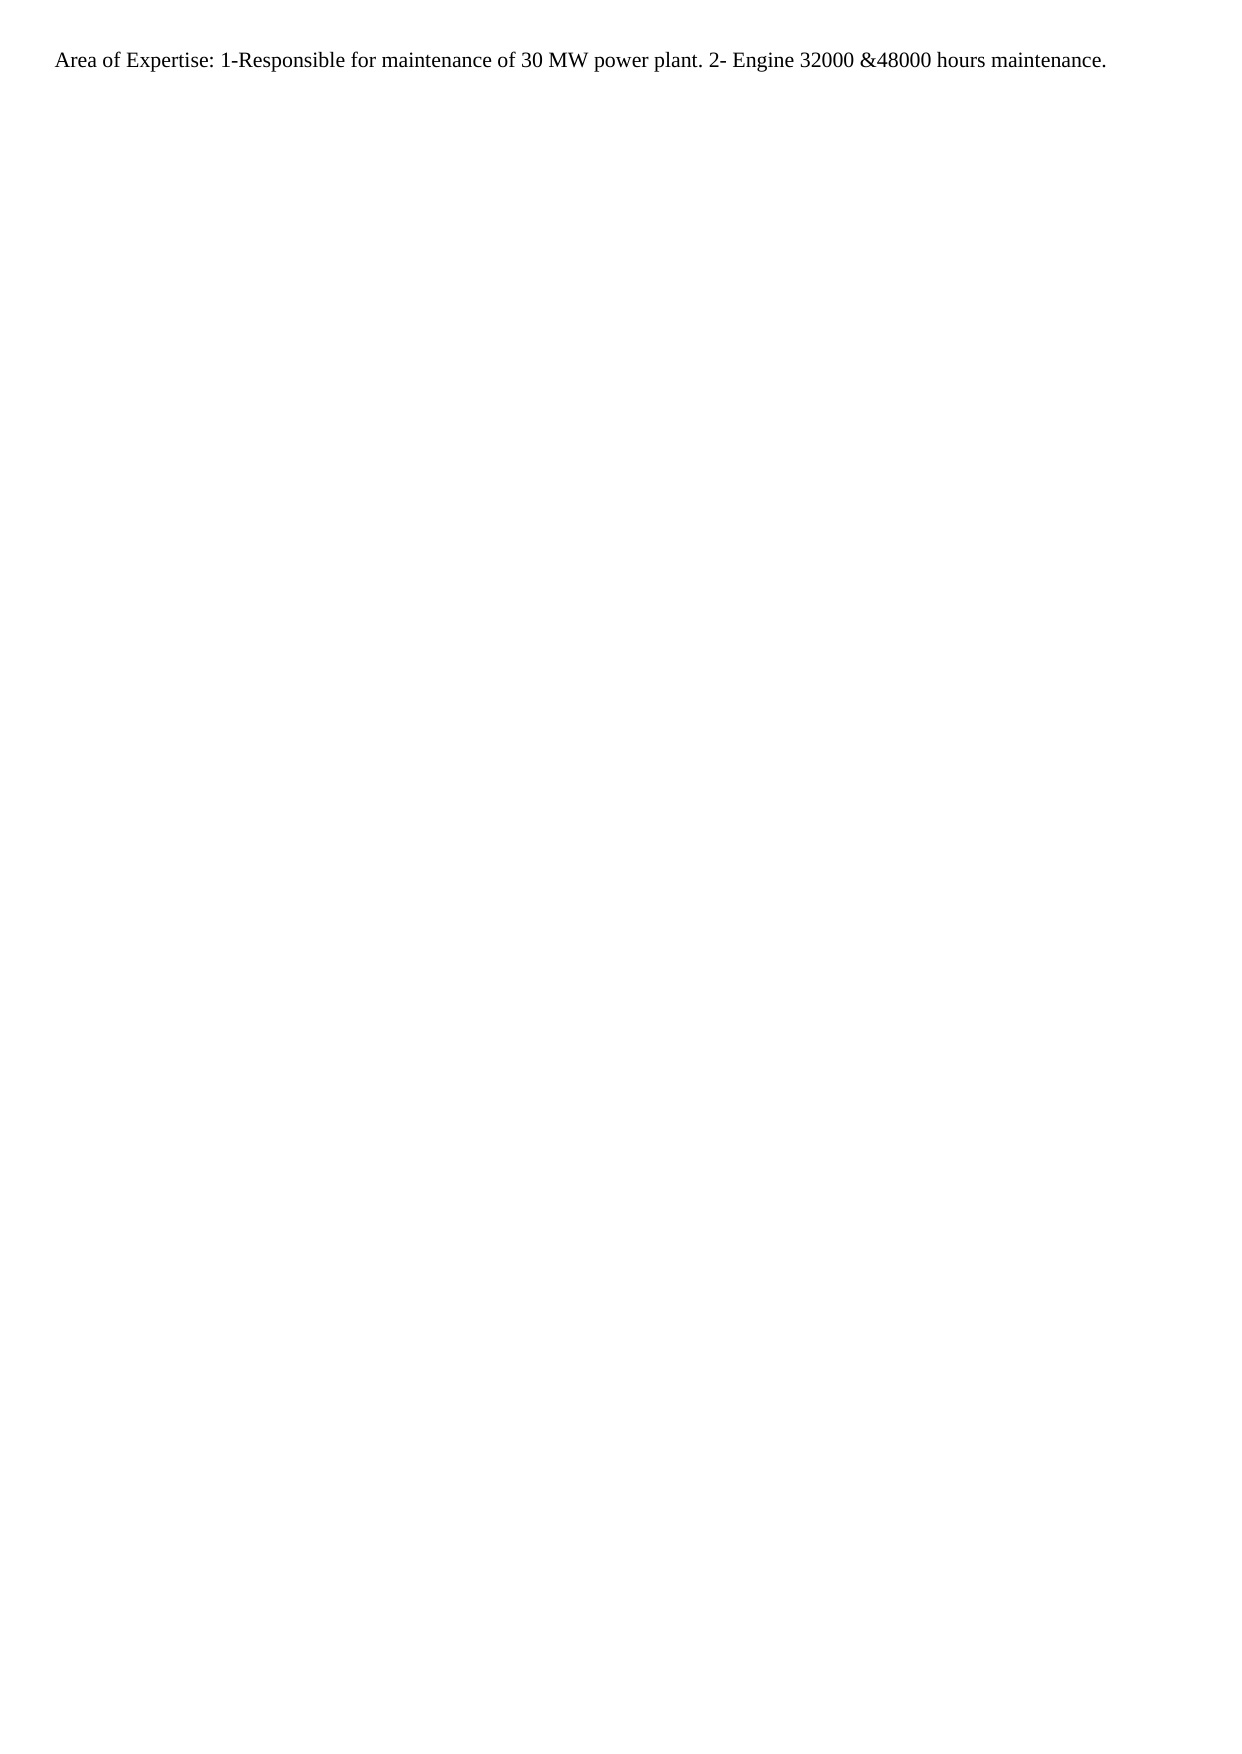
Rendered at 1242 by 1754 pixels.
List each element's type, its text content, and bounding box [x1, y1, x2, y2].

text Area of Expertise: 1-Responsible for maintenance of 30 MW power plant. 2- Engine 32000 &48000 hours maintenance. [54, 47, 1153, 72]
